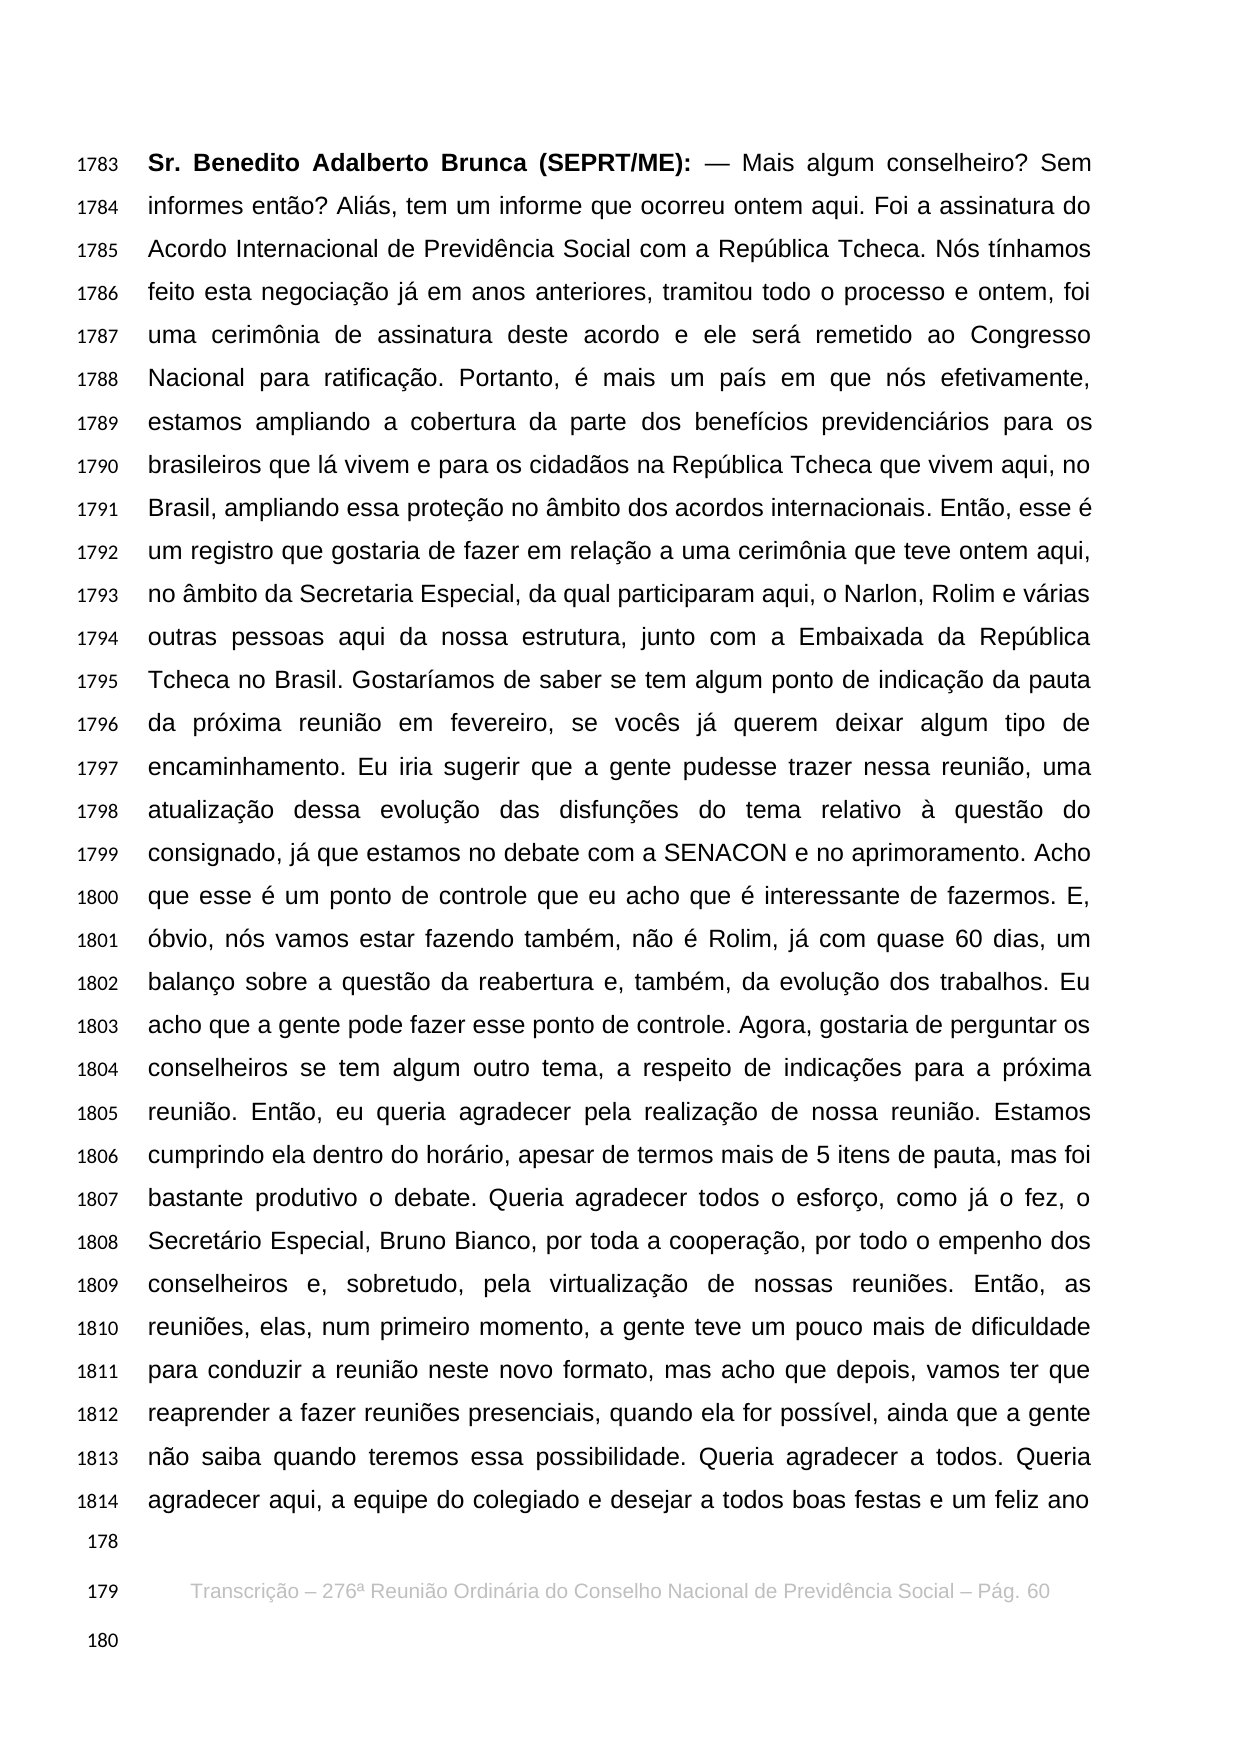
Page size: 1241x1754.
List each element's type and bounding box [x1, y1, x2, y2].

text [148, 148, 1092, 1513]
